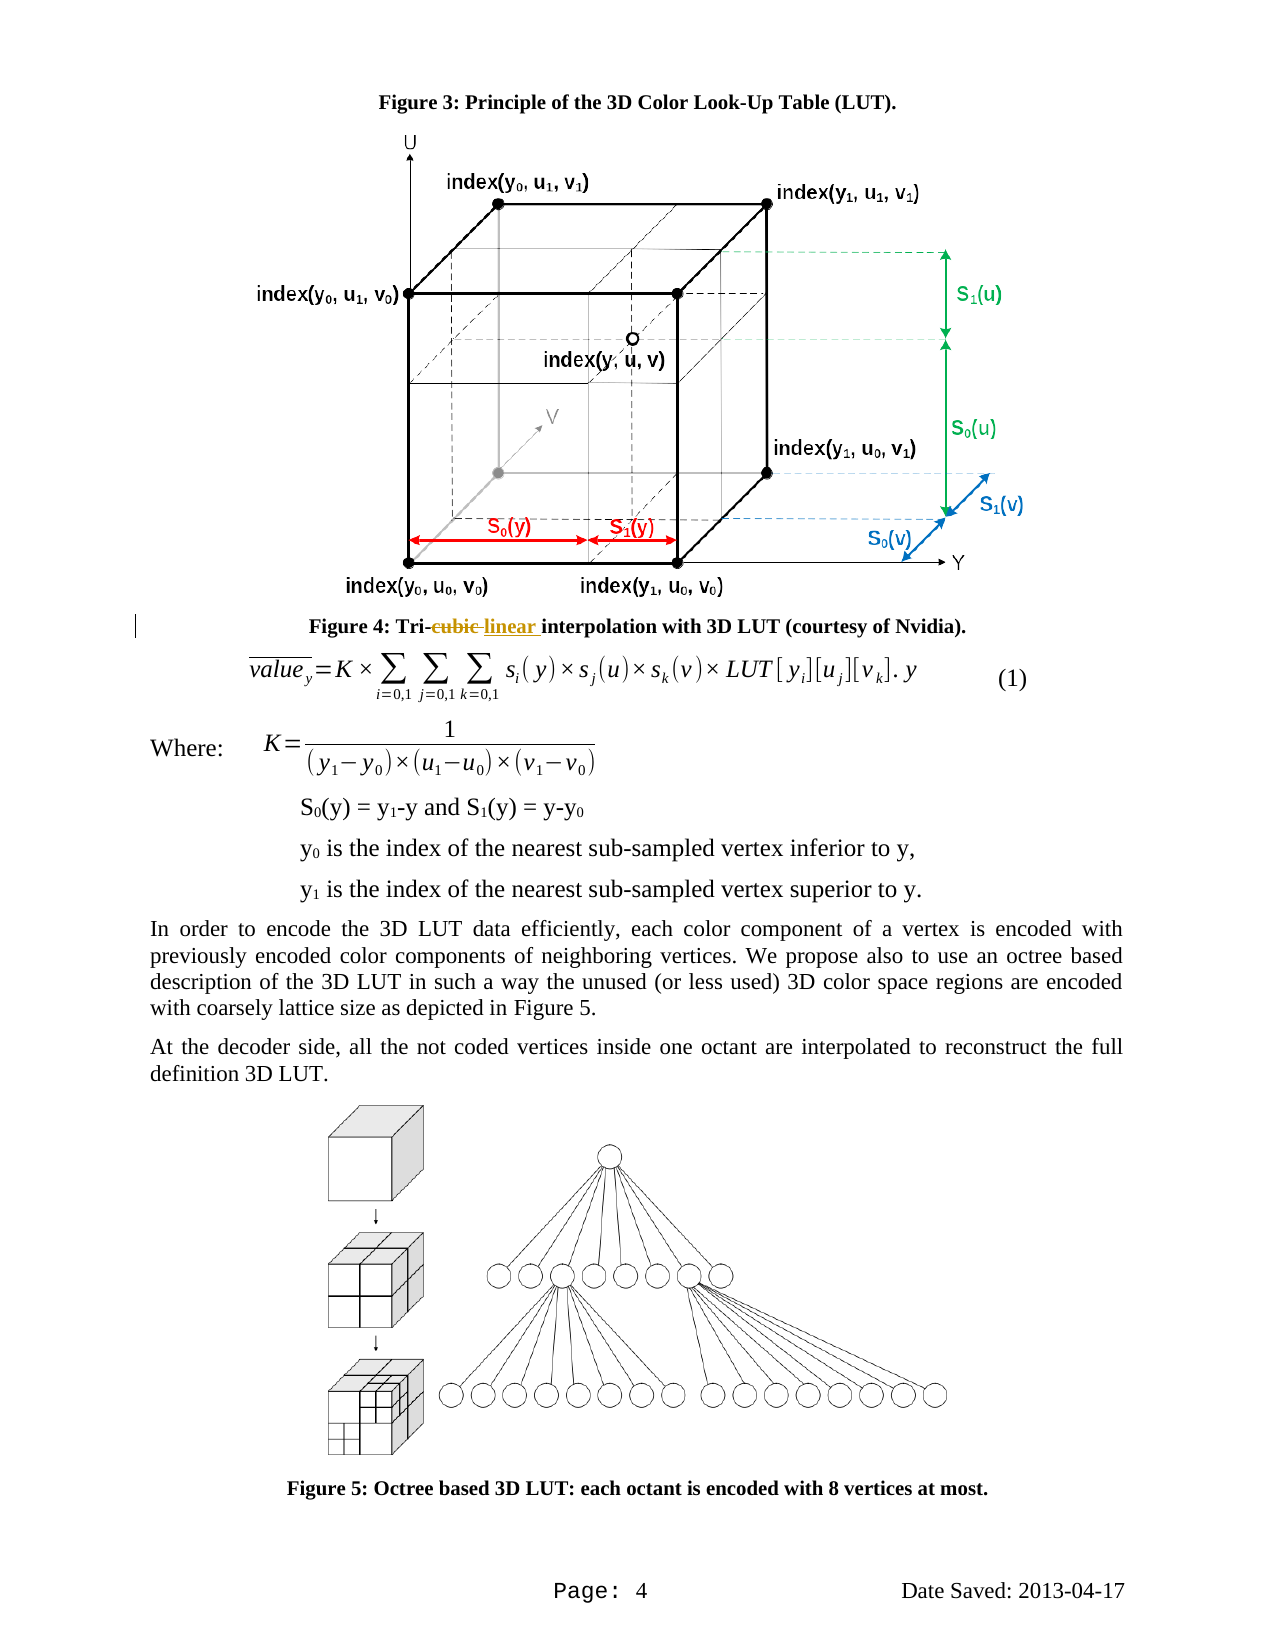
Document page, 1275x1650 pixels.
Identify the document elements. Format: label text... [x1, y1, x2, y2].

text y1 is the index of the nearest sub-sampled vertex superior to y. [225, 874, 1125, 903]
picture [321, 1098, 954, 1462]
text At the decoder side, all the not coded vertices inside one octant are interpolated to reconstruct the full definition 3D LUT. [150, 1033, 1125, 1086]
text y0 is the index of the nearest sub-sampled vertex inferior to y, [225, 833, 1125, 862]
text Where: [150, 716, 1125, 779]
text In order to encode the 3D LUT data efficiently, each color component of a vertex is encoded with previously encoded color components of neighboring vertices. We propose also to use an octree based description of the 3D LUT in such a way the unused (or less used) 3D color space regions are encoded with coarsely lattice size as depicted in Figure 5. [150, 915, 1125, 1021]
text S0(y) = y1-y and S1(y) = y-y0 [225, 792, 1125, 820]
text (1) [150, 652, 1125, 703]
text Figure : Tri-interpolation with 3D LUT (courtesy of Nvidia). [150, 614, 1125, 638]
